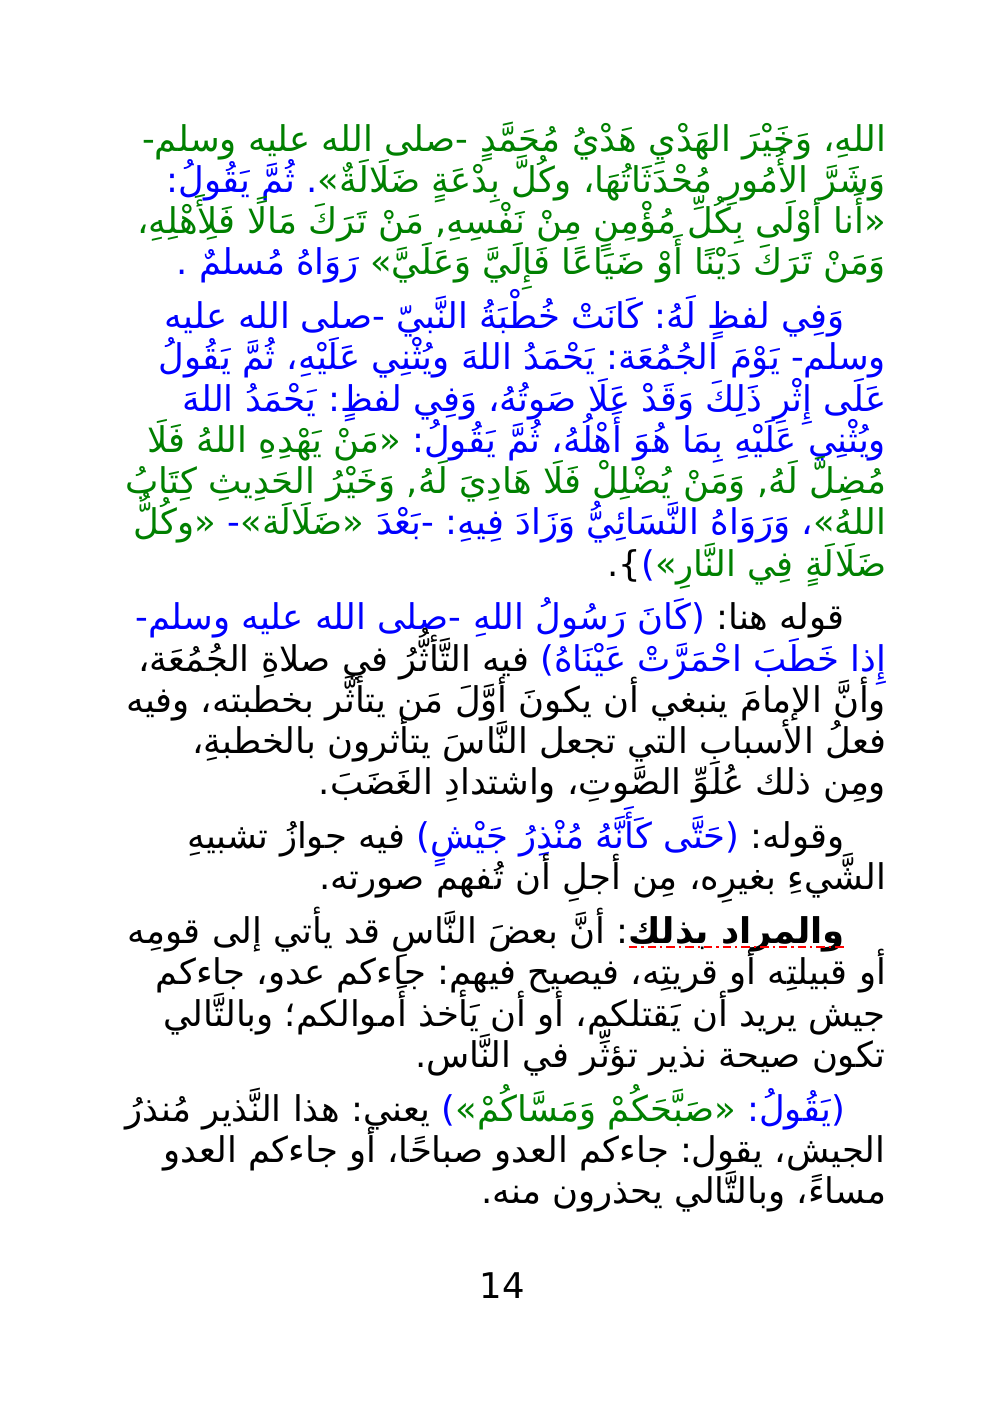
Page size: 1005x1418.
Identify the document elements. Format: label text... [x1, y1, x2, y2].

text والمراد بذلك: أنَّ بعضَ النَّاسِ قد يأتي إلى قومِه أو قبيلتِه أو قريتِه، فيصيح فيهم: جاءكم عدو، جاءكم جيش يريد أن يَقتلكم، أو أن يَأخذ أَموالكم؛ وبالتَّالي تكون صيحة نذير تؤثِّر في النَّاس. [118, 911, 886, 1076]
text وَفِي لفظٍ لَهُ: كَانَتْ خُطْبَةُ النَّبيّ -صلى الله عليه وسلم- يَوْمَ الجُمُعَة: يَحْمَدُ اللهَ ويُثْنِي عَلَيْهِ، ثُمَّ يَقُولُ عَلَى إِثْرِ ذَلِكَ وَقَدْ عَلَا صَوتُهُ، وَفِي لفظٍ: يَحْمَدُ اللهَ ويُثْنِي عَلَيْهِ بِمَا هُوَ أَهْلُهُ، ثُمَّ يَقُولُ: «مَنْ يَهْدِهِ اللهُ فَلَا مُضِلَّ لَهُ, وَمَنْ يُضْلِلْ فَلَا هَادِيَ لَهُ, وَخَيْرُ الحَدِيثِ كِتَابُ اللهُ»، وَرَوَاهُ النَّسَائِيُّ وَزَادَ فِيهِ: -بَعْدَ «ضَلَالَة»- «وكُلُّ ضَلَالَةٍ فِي النَّارِ»)}. [118, 296, 886, 584]
text قوله هنا: (كَانَ رَسُولُ اللهِ -صلى الله عليه وسلم- إِذا خَطَبَ احْمَرَّتْ عَيْنَاهُ) فيه التَّأثُّرُ في صلاةِ الجُمُعَة، وأنَّ الإمامَ ينبغي أن يكونَ أوَّلَ مَن يتأثَّر بخطبته، وفيه فعلُ الأسبابِ التي تجعل النَّاسَ يتأثرون بالخطبةِ، ومِن ذلك عُلوِّ الصَّوتِ، واشتدادِ الغَضَبَ. [118, 597, 886, 803]
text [118, 118, 886, 283]
text (يَقُولُ: «صَبَّحَكُمْ وَمَسَّاكُمْ») يعني: هذا النَّذير مُنذرُ الجيش، يقول: جاءكم العدو صباحًا، أو جاءكم العدو مساءً، وبالتَّالي يحذرون منه. [118, 1088, 886, 1212]
text وقوله: (حَتَّى كَأَنَّهُ مُنْذِرُ جَيْشٍ) فيه جوازُ تشبيهِ الشَّيءِ بغيرِه، مِن أجلِ أن تُفهم صورته. [118, 816, 886, 898]
